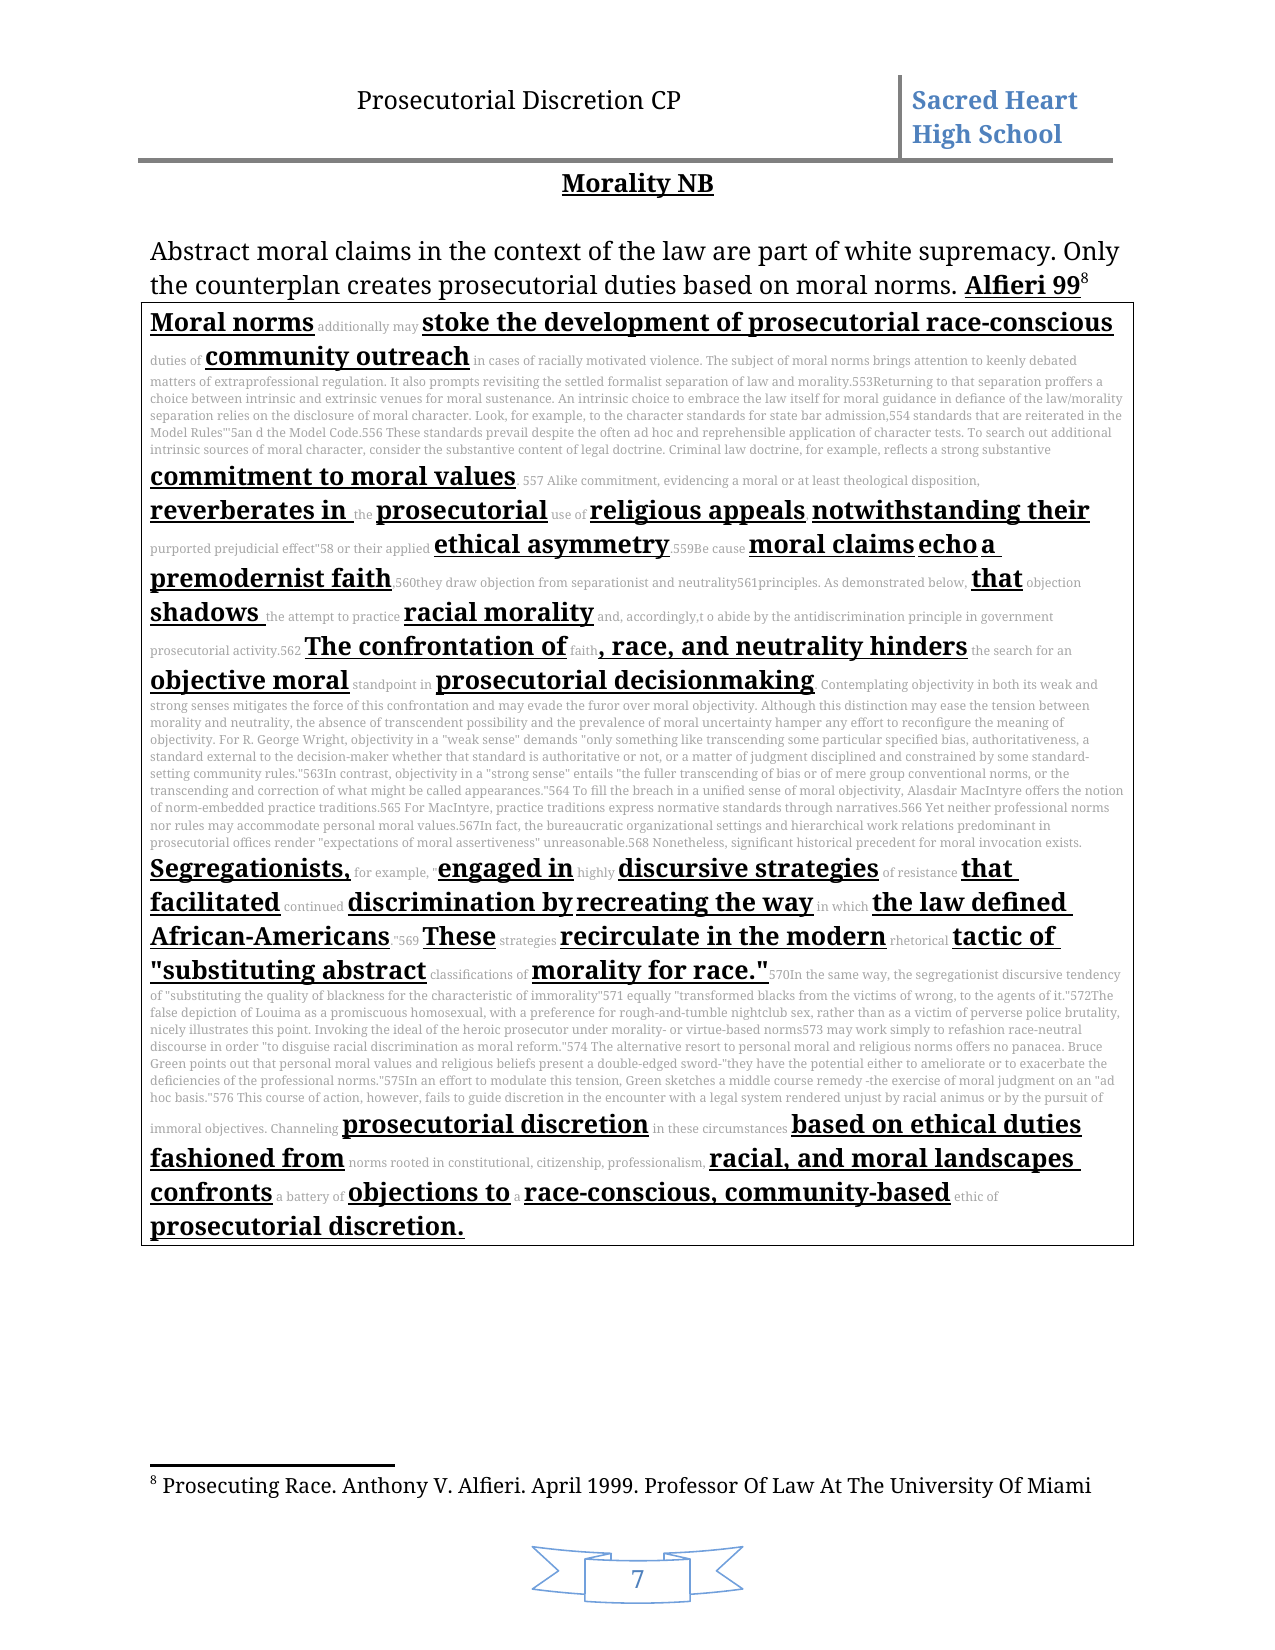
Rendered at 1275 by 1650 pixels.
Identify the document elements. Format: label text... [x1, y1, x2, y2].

text Moral norms additionally may stoke the development of prosecutorial race-conscious duties of community outreach in cases of racially motivated violence. The subject of moral norms brings attention to keenly debated matters of extraprofessional regulation. It also prompts revisiting the settled formalist separation of law and morality.553Returning to that separation proffers a choice between intrinsic and extrinsic venues for moral sustenance. An intrinsic choice to embrace the law itself for moral guidance in defiance of the law/morality separation relies on the disclosure of moral character. Look, for example, to the character standards for state bar admission,554 standards that are reiterated in the Model Rules"'5an d the Model Code.556 These standards prevail despite the often ad hoc and reprehensible application of character tests. To search out additional intrinsic sources of moral character, consider the substantive content of legal doctrine. Criminal law doctrine, for example, reflects a strong substantive commitment to moral values. 557 Alike commitment, evidencing a moral or at least theological disposition, reverberates in the prosecutorial use of religious appeals, notwithstanding their purported prejudicial effect"58 or their applied ethical asymmetry.559Be cause moral claims echo a premodernist faith,560they draw objection from separationist and neutrality561principles. As demonstrated below, that objection shadows the attempt to practice racial morality and, accordingly,t o abide by the antidiscrimination principle in government prosecutorial activity.562 The confrontation of faith, race, and neutrality hinders the search for an objective moral standpoint in prosecutorial decisionmaking. Contemplating objectivity in both its weak and strong senses mitigates the force of this confrontation and may evade the furor over moral objectivity. Although this distinction may ease the tension between morality and neutrality, the absence of transcendent possibility and the prevalence of moral uncertainty hamper any effort to reconfigure the meaning of objectivity. For R. George Wright, objectivity in a "weak sense" demands "only something like transcending some particular specified bias, authoritativeness, a standard external to the decision-maker whether that standard is authoritative or not, or a matter of judgment disciplined and constrained by some standard-setting community rules."563In contrast, objectivity in a "strong sense" entails "the fuller transcending of bias or of mere group conventional norms, or the transcending and correction of what might be called appearances."564 To fill the breach in a unified sense of moral objectivity, Alasdair MacIntyre offers the notion of norm-embedded practice traditions.565 For MacIntyre, practice traditions express normative standards through narratives.566 Yet neither professional norms nor rules may accommodate personal moral values.567In fact, the bureaucratic organizational settings and hierarchical work relations predominant in prosecutorial offices render "expectations of moral assertiveness" unreasonable.568 Nonetheless, significant historical precedent for moral invocation exists. Segregationists, for example, "engaged in highly discursive strategies of resistance that facilitated continued discrimination by recreating the way in which the law defined African-Americans."569 These strategies recirculate in the modern rhetorical tactic of "substituting abstract classifications of morality for race."570In the same way, the segregationist discursive tendency of "substituting the quality of blackness for the characteristic of immorality"571 equally "transformed blacks from the victims of wrong, to the agents of it."572The false depiction of Louima as a promiscuous homosexual, with a preference for rough-and-tumble nightclub sex, rather than as a victim of perverse police brutality, nicely illustrates this point. Invoking the ideal of the heroic prosecutor under morality- or virtue-based norms573 may work simply to refashion race-neutral discourse in order "to disguise racial discrimination as moral reform."574 The alternative resort to personal moral and religious norms offers no panacea. Bruce Green points out that personal moral values and religious beliefs present a double-edged sword-"they have the potential either to ameliorate or to exacerbate the deficiencies of the professional norms."575In an effort to modulate this tension, Green sketches a middle course remedy -the exercise of moral judgment on an "ad hoc basis."576 This course of action, however, fails to guide discretion in the encounter with a legal system rendered unjust by racial animus or by the pursuit of immoral objectives. Channeling prosecutorial discretion in these circumstances based on ethical duties fashioned from norms rooted in constitutional, citizenship, professionalism, racial, and moral landscapes confronts a battery of objections to a race-conscious, community-based ethic of prosecutorial discretion. [142, 303, 1133, 1245]
text Abstract moral claims in the context of the law are part of white supremacy. Only the counterplan creates prosecutorial duties based on moral norms. Alfieri 99 [150, 234, 1125, 302]
subtitle Morality NB [150, 166, 1125, 200]
